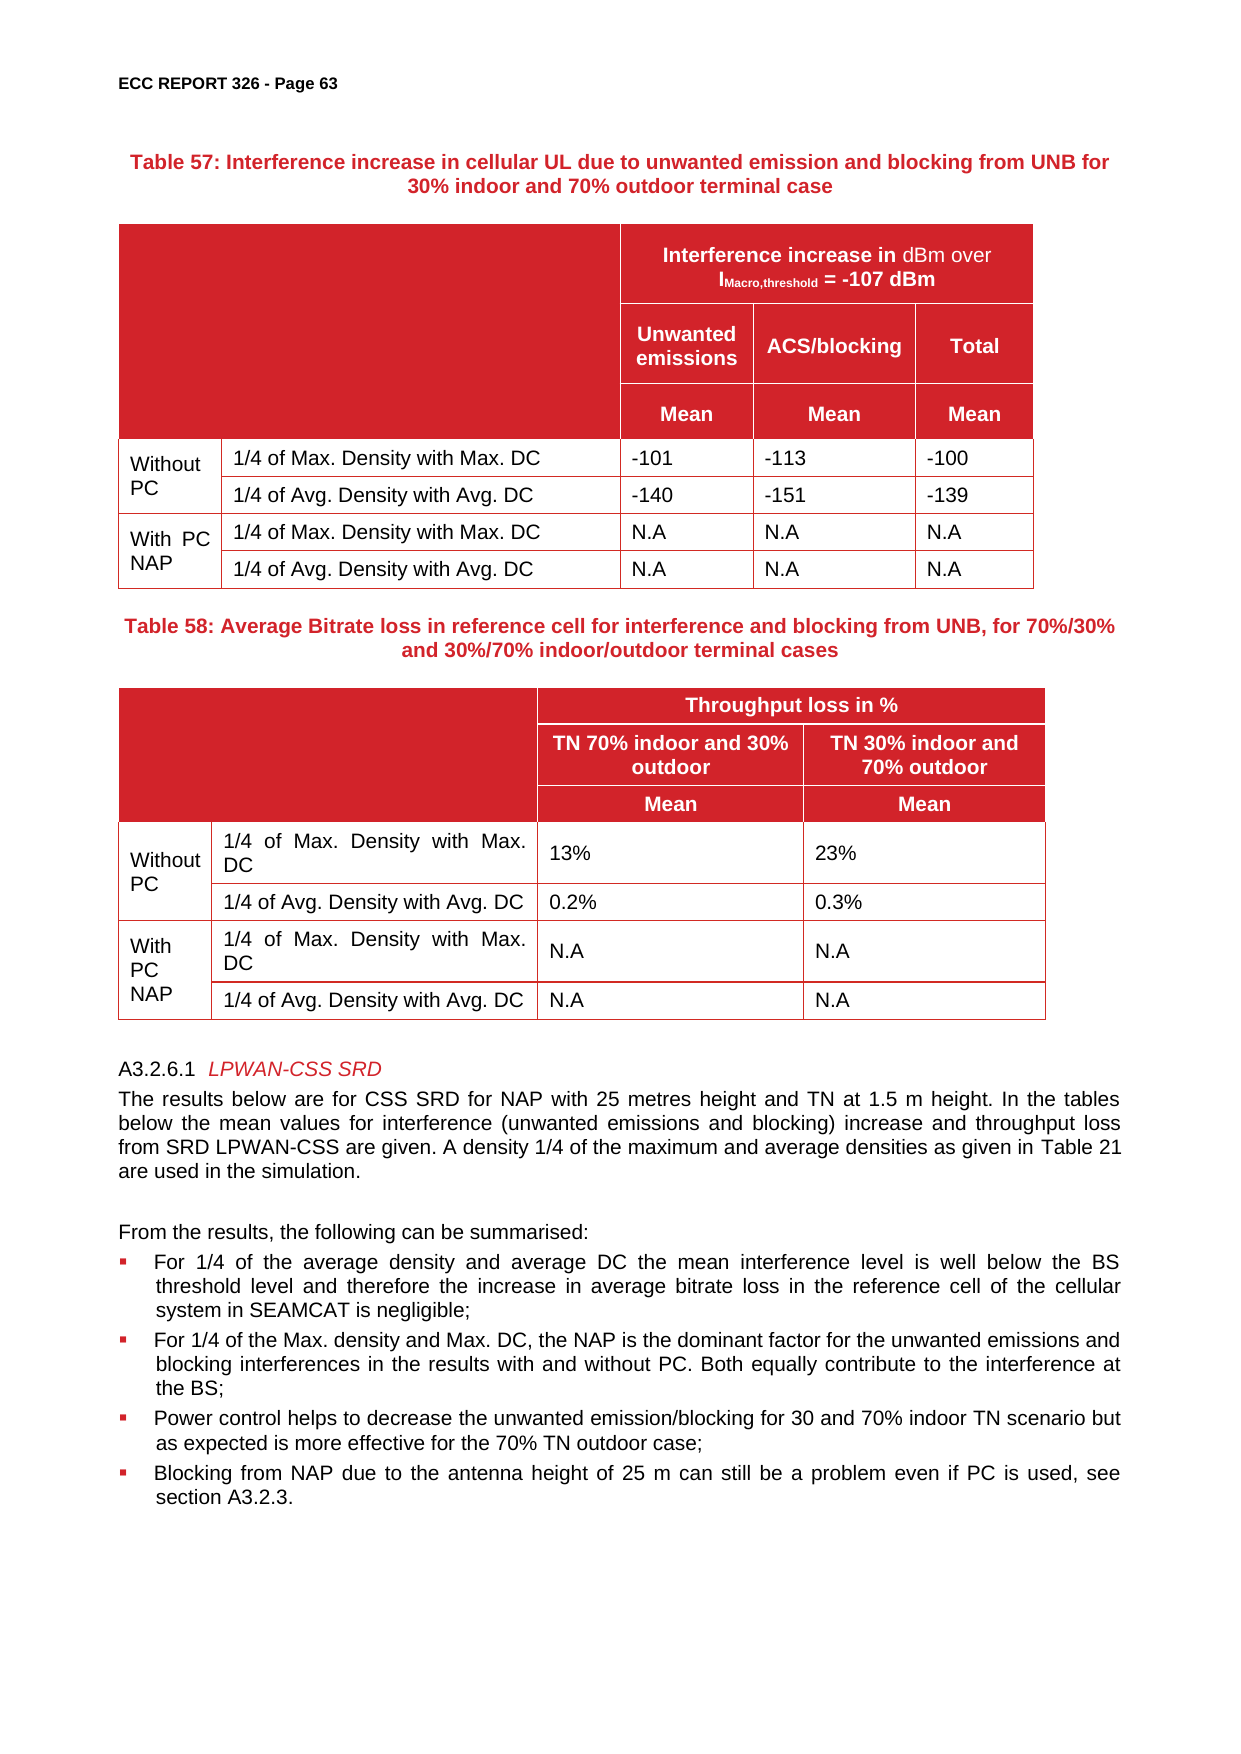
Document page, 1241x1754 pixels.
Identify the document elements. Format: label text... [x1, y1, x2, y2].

table_cell TN 70% indoor and 30% outdoor [538, 725, 803, 785]
subtitle LPWAN-CSS SRD [118, 1057, 1122, 1081]
table_cell Mean [804, 786, 1045, 822]
table_cell -101 [621, 440, 753, 476]
table_cell With PC NAP [119, 514, 221, 587]
table_cell 1/4 of Max. Density with Max. DC [222, 514, 620, 550]
table_header Throughput loss in % [538, 688, 1045, 723]
text For 1/4 of the Max. density and Max. DC, the NAP is the dominant factor for the unwanted emissions and blocking interferences in the results with and without PC. Both equally contribute to the interference at the BS; [118, 1328, 1122, 1400]
table_cell 1/4 of Max. Density with Max. DC [212, 823, 537, 883]
table_cell N.A [538, 983, 803, 1018]
table_cell Mean [621, 384, 753, 439]
table_cell -113 [754, 440, 915, 476]
table_cell Unwanted emissions [621, 304, 753, 383]
table_cell N.A [621, 514, 753, 550]
table_cell With PC NAP [119, 921, 211, 1018]
table_cell Mean [916, 384, 1033, 439]
table_cell Total [916, 304, 1033, 383]
table_cell 0.2% [538, 884, 803, 920]
table_cell N.A [538, 921, 803, 981]
table_cell N.A [621, 551, 753, 587]
table_cell N.A [804, 921, 1045, 981]
table_cell 1/4 of Avg. Density with Avg. DC [222, 551, 620, 587]
table_cell N.A [754, 514, 915, 550]
table_cell -151 [754, 477, 915, 513]
table_cell 0.3% [804, 884, 1045, 920]
table_cell N.A [916, 514, 1033, 550]
text Table 57: Interference increase in cellular UL due to unwanted emission and blocking from UNB for 30% indoor and 70% outdoor terminal case [118, 150, 1122, 198]
table_cell ACS/blocking [754, 304, 915, 383]
table_cell Without PC [119, 823, 211, 920]
text For 1/4 of the average density and average DC the mean interference level is well below the BS threshold level and therefore the increase in average bitrate loss in the reference cell of the cellular system in SEAMCAT is negligible; [118, 1250, 1122, 1322]
table_cell 1/4 of Max. Density with Max. DC [212, 921, 537, 981]
table_cell Mean [538, 786, 803, 822]
text Table 58: Average Bitrate loss in reference cell for interference and blocking from UNB, for 70%/30% and 30%/70% indoor/outdoor terminal cases [118, 613, 1122, 661]
text Blocking from NAP due to the antenna height of 25 m can still be a problem even if PC is used, see section A3.2.3. [118, 1461, 1122, 1508]
table_cell Mean [754, 384, 915, 439]
list The results below are for CSS SRD for NAP with 25 metres height and TN at 1.5 m height. In the tables below the mean values for interference (unwanted emissions and blocking) increase and throughput loss from SRD LPWAN-CSS are given. A density 1/4 of the maximum and average densities as given in Table 20 are used in the simulation. [118, 1087, 1122, 1183]
table_cell 1/4 of Avg. Density with Avg. DC [212, 983, 537, 1018]
table_cell -100 [916, 440, 1033, 476]
table_cell 1/4 of Avg. Density with Avg. DC [222, 477, 620, 513]
table_cell 13% [538, 823, 803, 883]
table_cell TN 30% indoor and 70% outdoor [804, 725, 1045, 785]
table_cell 1/4 of Max. Density with Max. DC [222, 440, 620, 476]
table_cell Without PC [119, 440, 221, 513]
table_cell N.A [916, 551, 1033, 587]
table_header [119, 224, 620, 439]
text Power control helps to decrease the unwanted emission/blocking for 30 and 70% indoor TN scenario but as expected is more effective for the 70% TN outdoor case; [118, 1406, 1122, 1454]
list From the results, the following can be summarised: [118, 1219, 1122, 1243]
table_cell -140 [621, 477, 753, 513]
table_cell N.A [754, 551, 915, 587]
table_header Interference increase in dBm over IMacro,threshold = -107 dBm [621, 224, 1033, 303]
table_cell 1/4 of Avg. Density with Avg. DC [212, 884, 537, 920]
table_cell -139 [916, 477, 1033, 513]
table_cell 23% [804, 823, 1045, 883]
table_cell N.A [804, 983, 1045, 1018]
table_header [119, 688, 537, 822]
